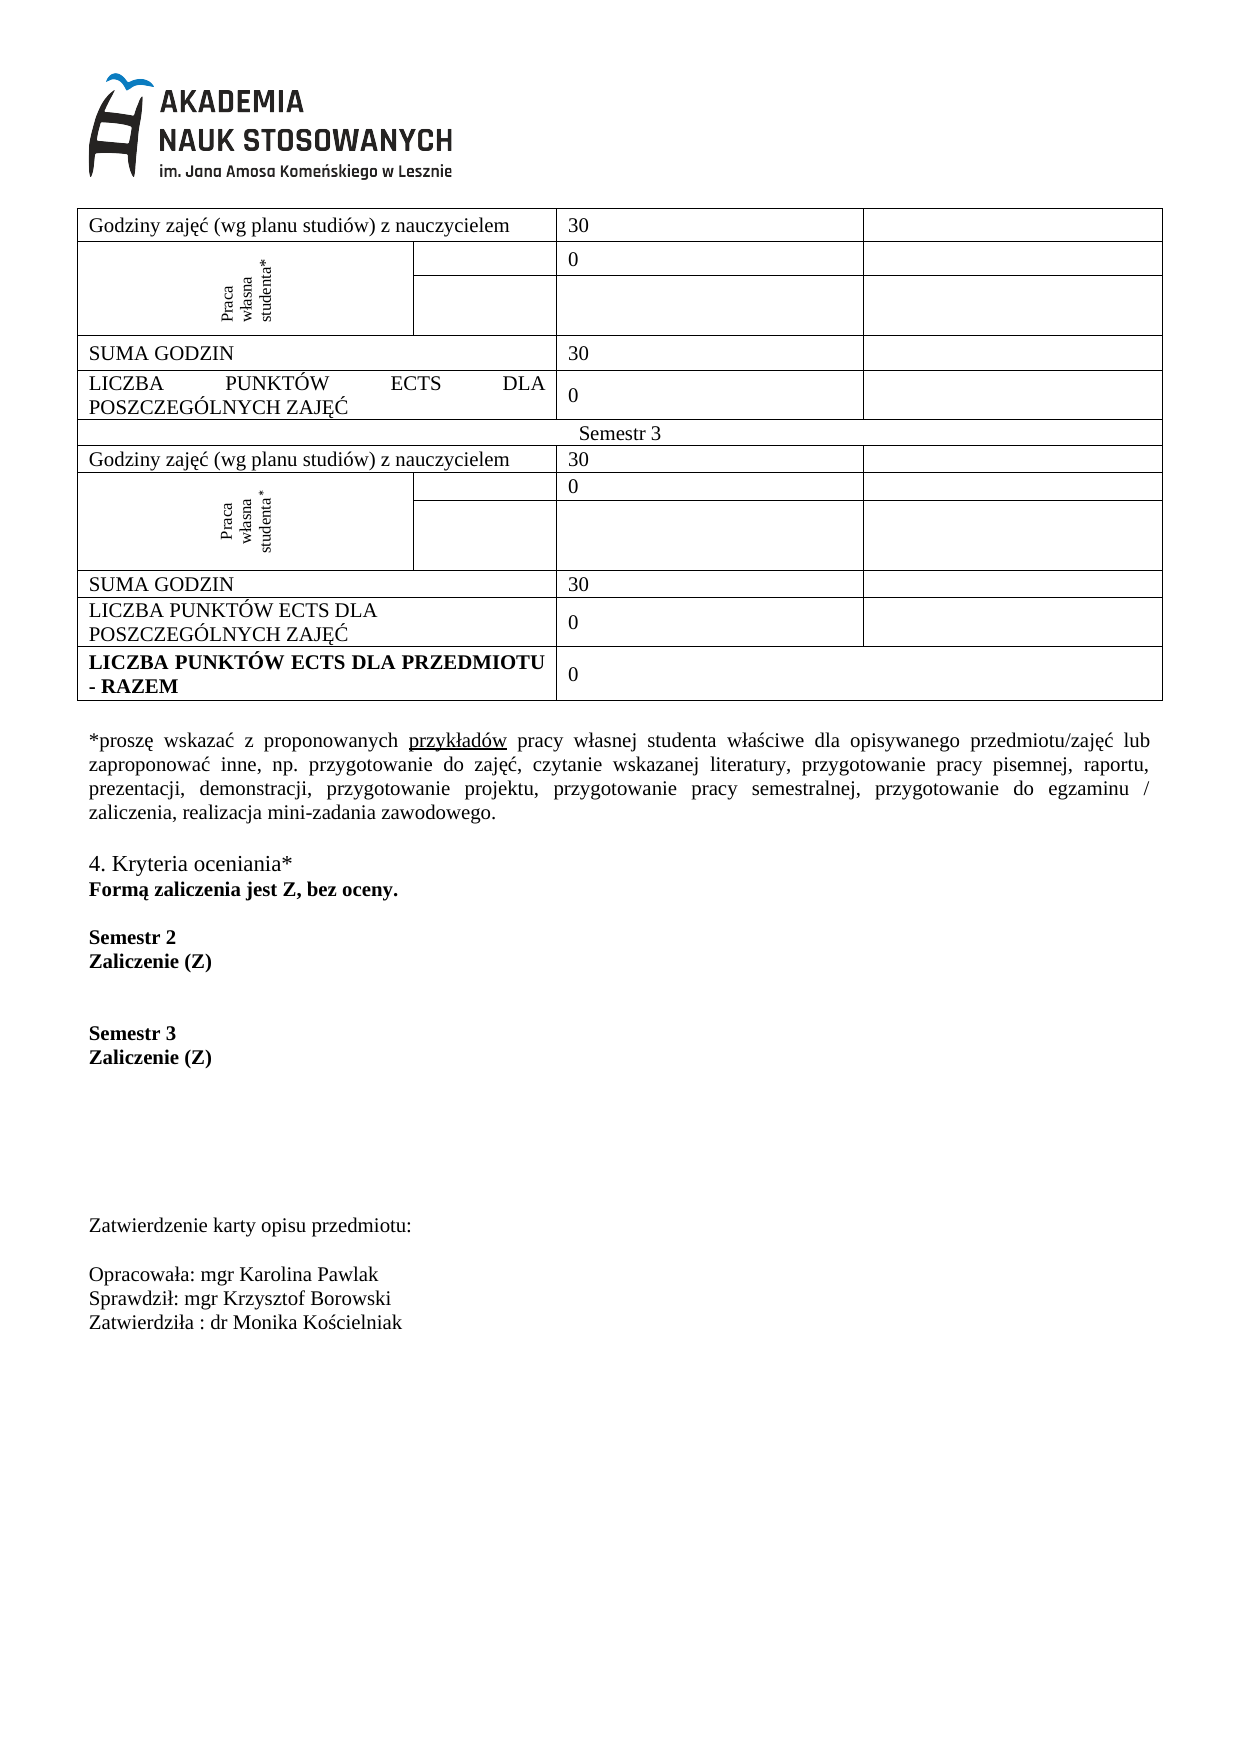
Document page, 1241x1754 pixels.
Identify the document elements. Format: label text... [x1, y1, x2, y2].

list Opracowała: mgr Karolina Pawlak [89, 1261, 1152, 1286]
table_cell Godziny zajęć (wg planu studiów) z nauczycielem [78, 209, 556, 241]
table_cell [864, 473, 1162, 499]
table_cell LICZBA PUNKTÓW ECTS DLA POSZCZEGÓLNYCH ZAJĘĆ [78, 371, 556, 419]
list Zatwierdzenie karty opisu przedmiotu: [89, 1213, 1152, 1237]
list Formą zaliczenia jest Z, bez oceny. [89, 876, 1152, 901]
list Zaliczenie (Z) [89, 949, 1152, 973]
list Semestr 2 [89, 924, 1152, 949]
table_cell Praca własna studenta* [78, 242, 413, 335]
table_cell Semestr 3 [78, 420, 1162, 445]
table_cell [557, 276, 863, 335]
table_cell [864, 598, 1162, 646]
table_cell SUMA GODZIN [78, 571, 556, 597]
table_cell SUMA GODZIN [78, 336, 556, 369]
table_cell LICZBA PUNKTÓW ECTS DLA POSZCZEGÓLNYCH ZAJĘĆ [78, 598, 556, 646]
table_cell 0 [557, 598, 863, 646]
table_cell [864, 371, 1162, 419]
table_cell [557, 501, 863, 570]
table_cell Praca własna studenta* [78, 473, 413, 570]
table_cell [864, 209, 1162, 241]
list Zatwierdziła : dr Monika Kościelniak [89, 1309, 1152, 1334]
table_cell 30 [557, 446, 863, 472]
table_cell [864, 446, 1162, 472]
table_cell [414, 276, 556, 335]
table_cell 0 [557, 242, 863, 275]
table_cell 0 [557, 371, 863, 419]
table_cell 30 [557, 571, 863, 597]
table_cell [864, 276, 1162, 335]
table_cell [864, 501, 1162, 570]
table_cell [414, 501, 556, 570]
table_cell 30 [557, 336, 863, 369]
table_cell 0 [557, 647, 1162, 700]
table_cell [864, 571, 1162, 597]
list Sprawdził: mgr Krzysztof Borowski [89, 1286, 1152, 1309]
table_cell [414, 242, 556, 275]
table_cell 0 [557, 473, 863, 499]
list Semestr 3 [89, 1021, 1152, 1045]
table_cell Godziny zajęć (wg planu studiów) z nauczycielem [78, 446, 556, 472]
table_cell [414, 473, 556, 499]
picture [88, 73, 452, 180]
list Zaliczenie (Z) [89, 1045, 1152, 1069]
table_cell *proszę wskazać z proponowanych przykładów pracy własnej studenta właściwe dla opisywanego przedmiotu/zajęć lub zaproponować inne, np. przygotowanie do zajęć, czytanie wskazanej literatury, przygotowanie pracy pisemnej, raportu, prezentacji, demonstracji, przygotowanie projektu, przygotowanie pracy semestralnej, przygotowanie do egzaminu / zaliczenia, realizacja mini-zadania zawodowego. 4. Kryteria oceniania* [78, 701, 1162, 876]
table_cell [864, 336, 1162, 369]
table_cell LICZBA PUNKTÓW ECTS DLA PRZEDMIOTU - RAZEM [78, 647, 556, 700]
table_cell [864, 242, 1162, 275]
table_cell 30 [557, 209, 863, 241]
